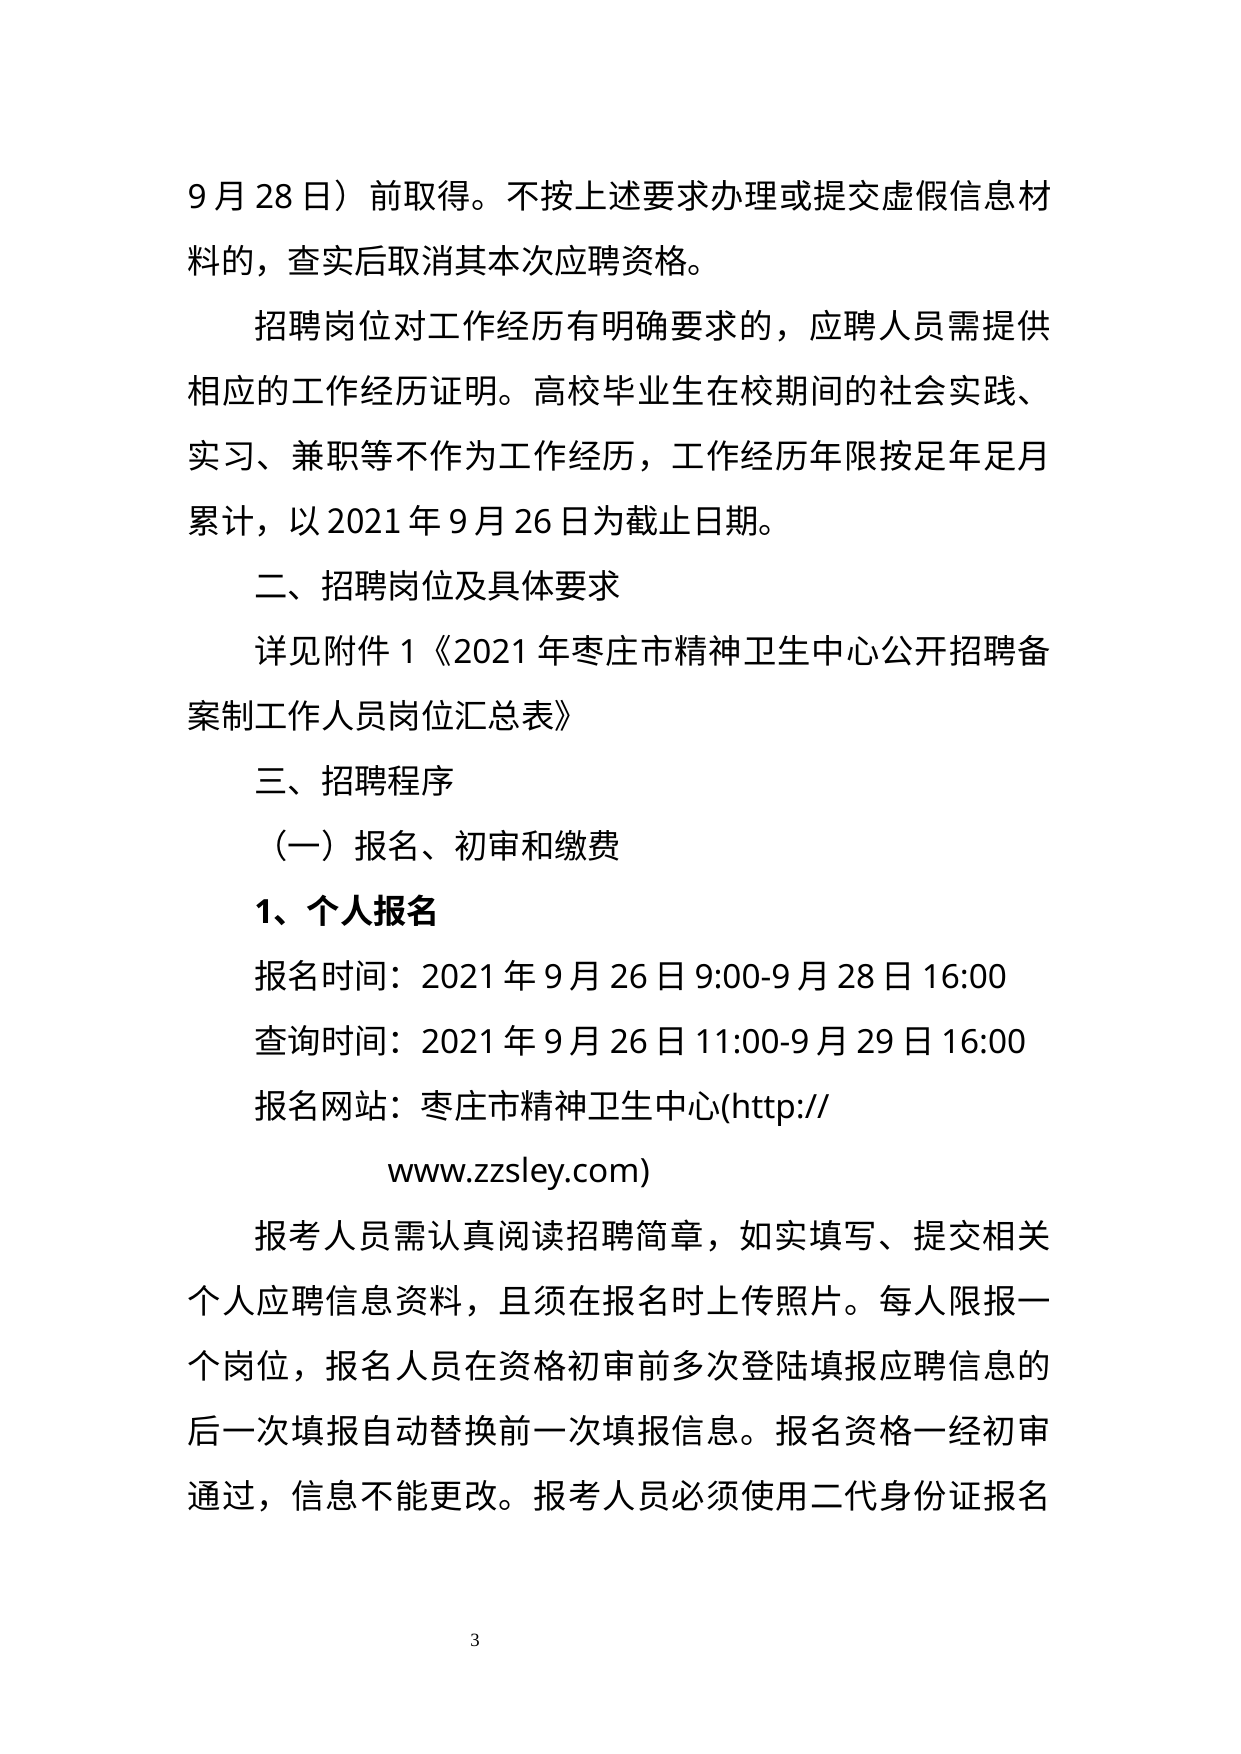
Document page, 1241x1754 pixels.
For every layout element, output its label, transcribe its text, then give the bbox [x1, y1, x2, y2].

text 1、个人报名 [187, 877, 1053, 942]
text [187, 1202, 1053, 1527]
text 二、招聘岗位及具体要求 [187, 552, 1053, 617]
text 详见附件1《2021年枣庄市精神卫生中心公开招聘备案制工作人员岗位汇总表》 [187, 617, 1053, 747]
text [187, 162, 1053, 292]
text 查询时间：2021年9月26日11:00-9月29日16:00 [187, 1007, 1053, 1072]
text 报名时间：2021年9月26日9:00-9月28日16:00 [187, 942, 1053, 1007]
text 三、招聘程序 [187, 747, 1053, 812]
text 招聘岗位对工作经历有明确要求的，应聘人员需提供相应的工作经历证明。高校毕业生在校期间的社会实践、实习、兼职等不作为工作经历，工作经历年限按足年足月累计，以2021年9月26日为截止日期。 [187, 292, 1053, 552]
text 报名网站：枣庄市精神卫生中心(http://www.zzsley.com) [254, 1072, 1053, 1202]
text （一）报名、初审和缴费 [187, 812, 1053, 877]
